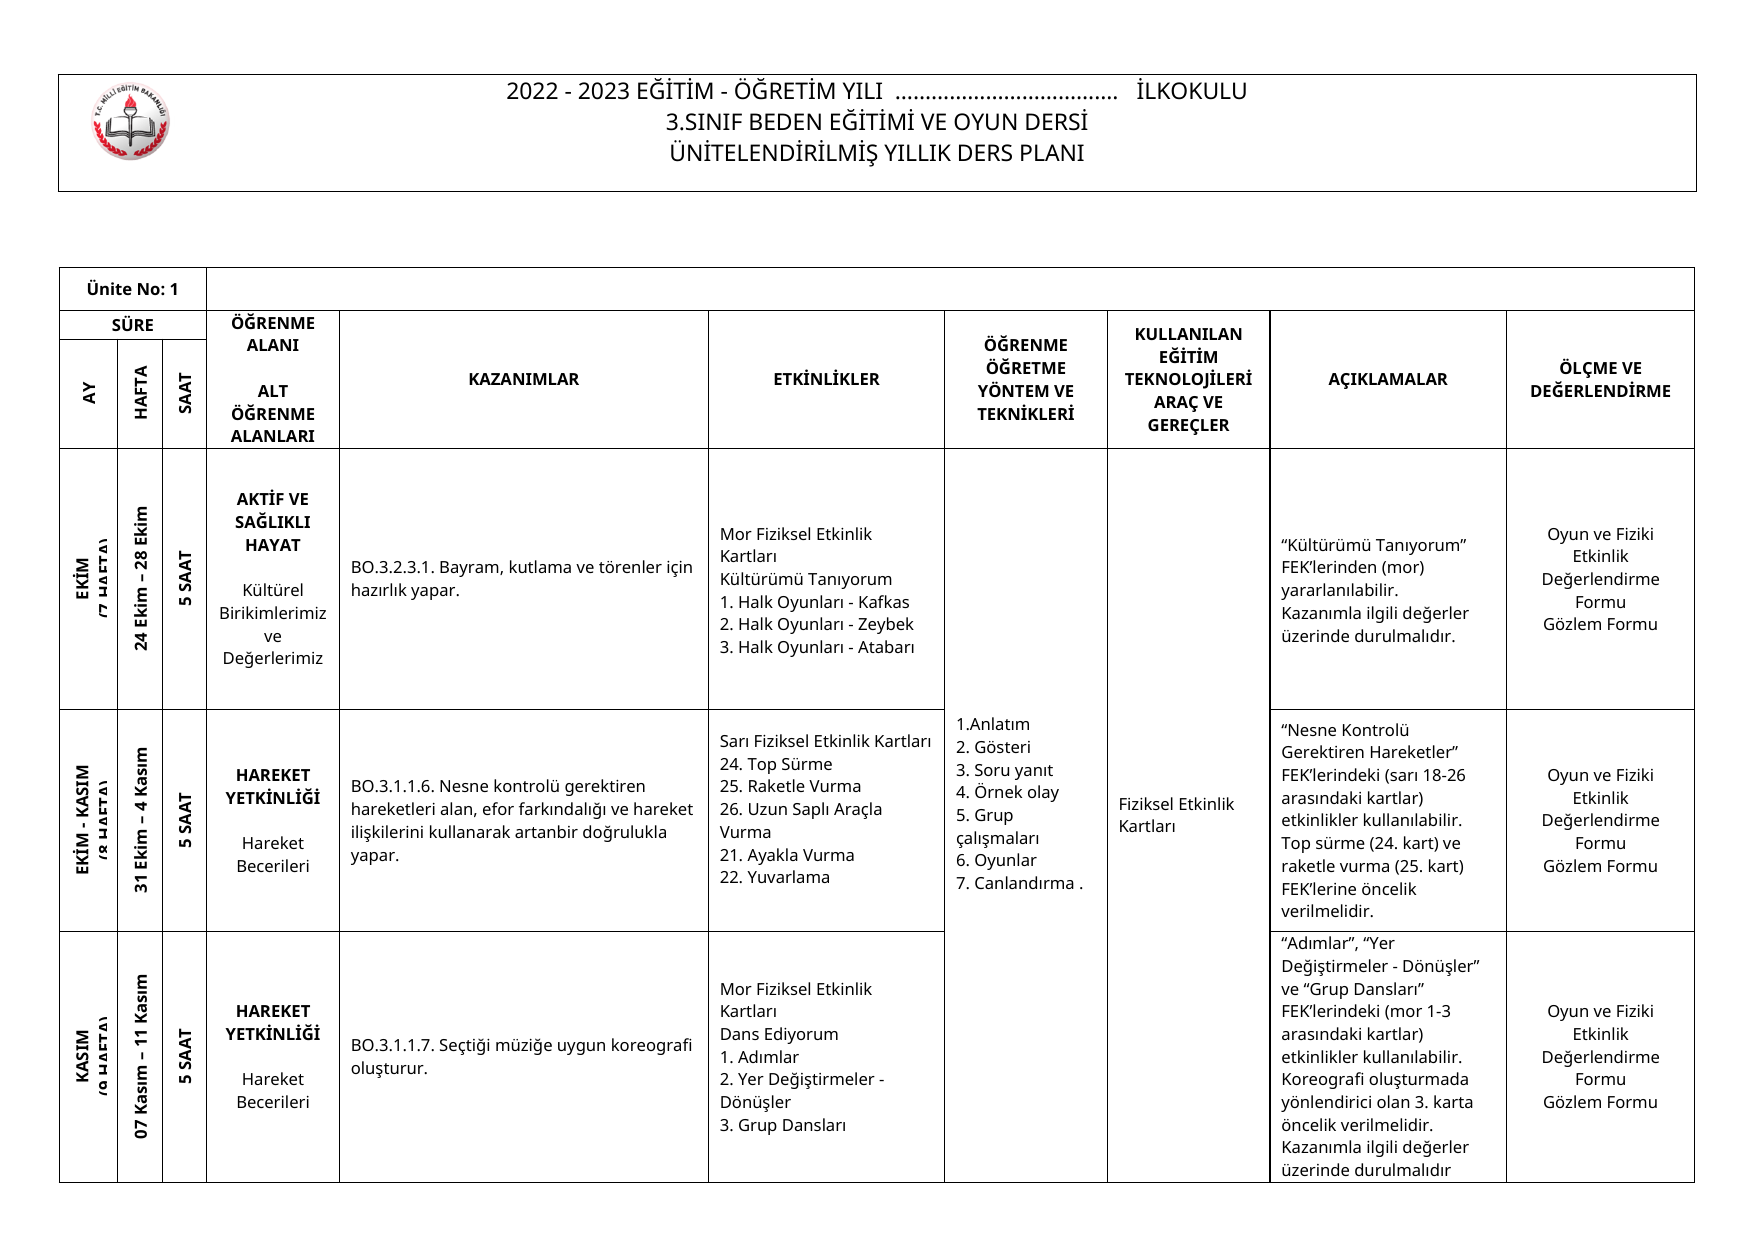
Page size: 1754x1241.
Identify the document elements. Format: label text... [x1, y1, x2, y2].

table_cell BO.3.1.1.7. Seçtiği müziğe uygun koreografi oluşturur. [340, 932, 708, 1182]
table_cell 31 Ekim – 4 Kasım [118, 710, 162, 931]
table_cell HAREKET YETKİNLİĞİ Hareket Becerileri [207, 710, 339, 931]
table_cell Oyun ve Fiziki Etkinlik Değerlendirme Formu Gözlem Formu [1507, 932, 1694, 1182]
table_cell 1.Anlatım 2. Gösteri 3. Soru yanıt 4. Örnek olay 5. Grup çalışmaları 6. Oyunlar 7. Canlandırma . [945, 449, 1107, 1182]
table_cell 5 SAAT [163, 449, 206, 709]
table_cell 07 Kasım – 11 Kasım [118, 932, 162, 1182]
table_cell SÜRE [60, 311, 206, 338]
table_cell BO.3.2.3.1. Bayram, kutlama ve törenler için hazırlık yapar. [340, 449, 708, 709]
table_cell KAZANIMLAR [340, 311, 708, 447]
table_cell AKTİF VE SAĞLIKLI HAYAT Kültürel Birikimlerimiz ve Değerlerimiz [207, 449, 339, 709]
table_cell “Nesne Kontrolü Gerektiren Hareketler” FEK’lerindeki (sarı 18-26 arasındaki kartlar) etkinlikler kullanılabilir. Top sürme (24. kart) ve raketle vurma (25. kart) FEK’lerine öncelik verilmelidir. [1271, 710, 1506, 931]
table_cell ETKİNLİKLER [709, 311, 944, 447]
table_cell HAREKET YETKİNLİĞİ Hareket Becerileri [207, 932, 339, 1182]
table_cell ÖLÇME VE DEĞERLENDİRME [1507, 311, 1694, 447]
table_header [207, 268, 1694, 310]
table_cell HAFTA [118, 340, 162, 447]
table_cell Oyun ve Fiziki Etkinlik Değerlendirme Formu Gözlem Formu [1507, 449, 1694, 709]
table_cell “Kültürümü Tanıyorum” FEK’lerinden (mor) yararlanılabilir. Kazanımla ilgili değerler üzerinde durulmalıdır. [1271, 449, 1506, 709]
picture [85, 77, 175, 167]
table_cell SAAT [163, 340, 206, 447]
table_cell 5 SAAT [163, 710, 206, 931]
table_cell Fiziksel Etkinlik Kartları [1108, 449, 1269, 1182]
table_header Ünite No: 1 [60, 268, 206, 310]
table_cell AY [60, 340, 117, 447]
table_cell EKİM - KASIM (8.HAFTA) [60, 710, 117, 931]
table_cell “Adımlar”, “Yer Değiştirmeler - Dönüşler” ve “Grup Dansları” FEK’lerindeki (mor 1-3 arasındaki kartlar) etkinlikler kullanılabilir. Koreografi oluşturmada yönlendirici olan 3. karta öncelik verilmelidir. Kazanımla ilgili değerler üzerinde durulmalıdır [1271, 932, 1506, 1182]
table_cell 24 Ekim – 28 Ekim [118, 449, 162, 709]
table_cell Sarı Fiziksel Etkinlik Kartları 24. Top Sürme 25. Raketle Vurma 26. Uzun Saplı Araçla Vurma 21. Ayakla Vurma 22. Yuvarlama [709, 710, 944, 931]
table_cell Oyun ve Fiziki Etkinlik Değerlendirme Formu Gözlem Formu [1507, 710, 1694, 931]
table_cell 5 SAAT [163, 932, 206, 1182]
table_cell BO.3.1.1.6. Nesne kontrolü gerektiren hareketleri alan, efor farkındalığı ve hareket ilişkilerini kullanarak artanbir doğrulukla yapar. [340, 710, 708, 931]
table_cell Mor Fiziksel Etkinlik Kartları Dans Ediyorum 1. Adımlar 2. Yer Değiştirmeler - Dönüşler 3. Grup Dansları [709, 932, 944, 1182]
table_cell ÖĞRENME ÖĞRETME YÖNTEM VE TEKNİKLERİ [945, 311, 1107, 447]
table_cell EKİM (7.HAFTA) [60, 449, 117, 709]
table_cell KULLANILAN EĞİTİM TEKNOLOJİLERİ ARAÇ VE GEREÇLER [1108, 311, 1269, 447]
table_cell KASIM (9.HAFTA) [60, 932, 117, 1182]
table_cell AÇIKLAMALAR [1271, 311, 1506, 447]
table_cell ÖĞRENME ALANI ALT ÖĞRENME ALANLARI [207, 311, 339, 447]
table_cell Mor Fiziksel Etkinlik Kartları Kültürümü Tanıyorum 1. Halk Oyunları - Kafkas 2. Halk Oyunları - Zeybek 3. Halk Oyunları - Atabarı [709, 449, 944, 709]
